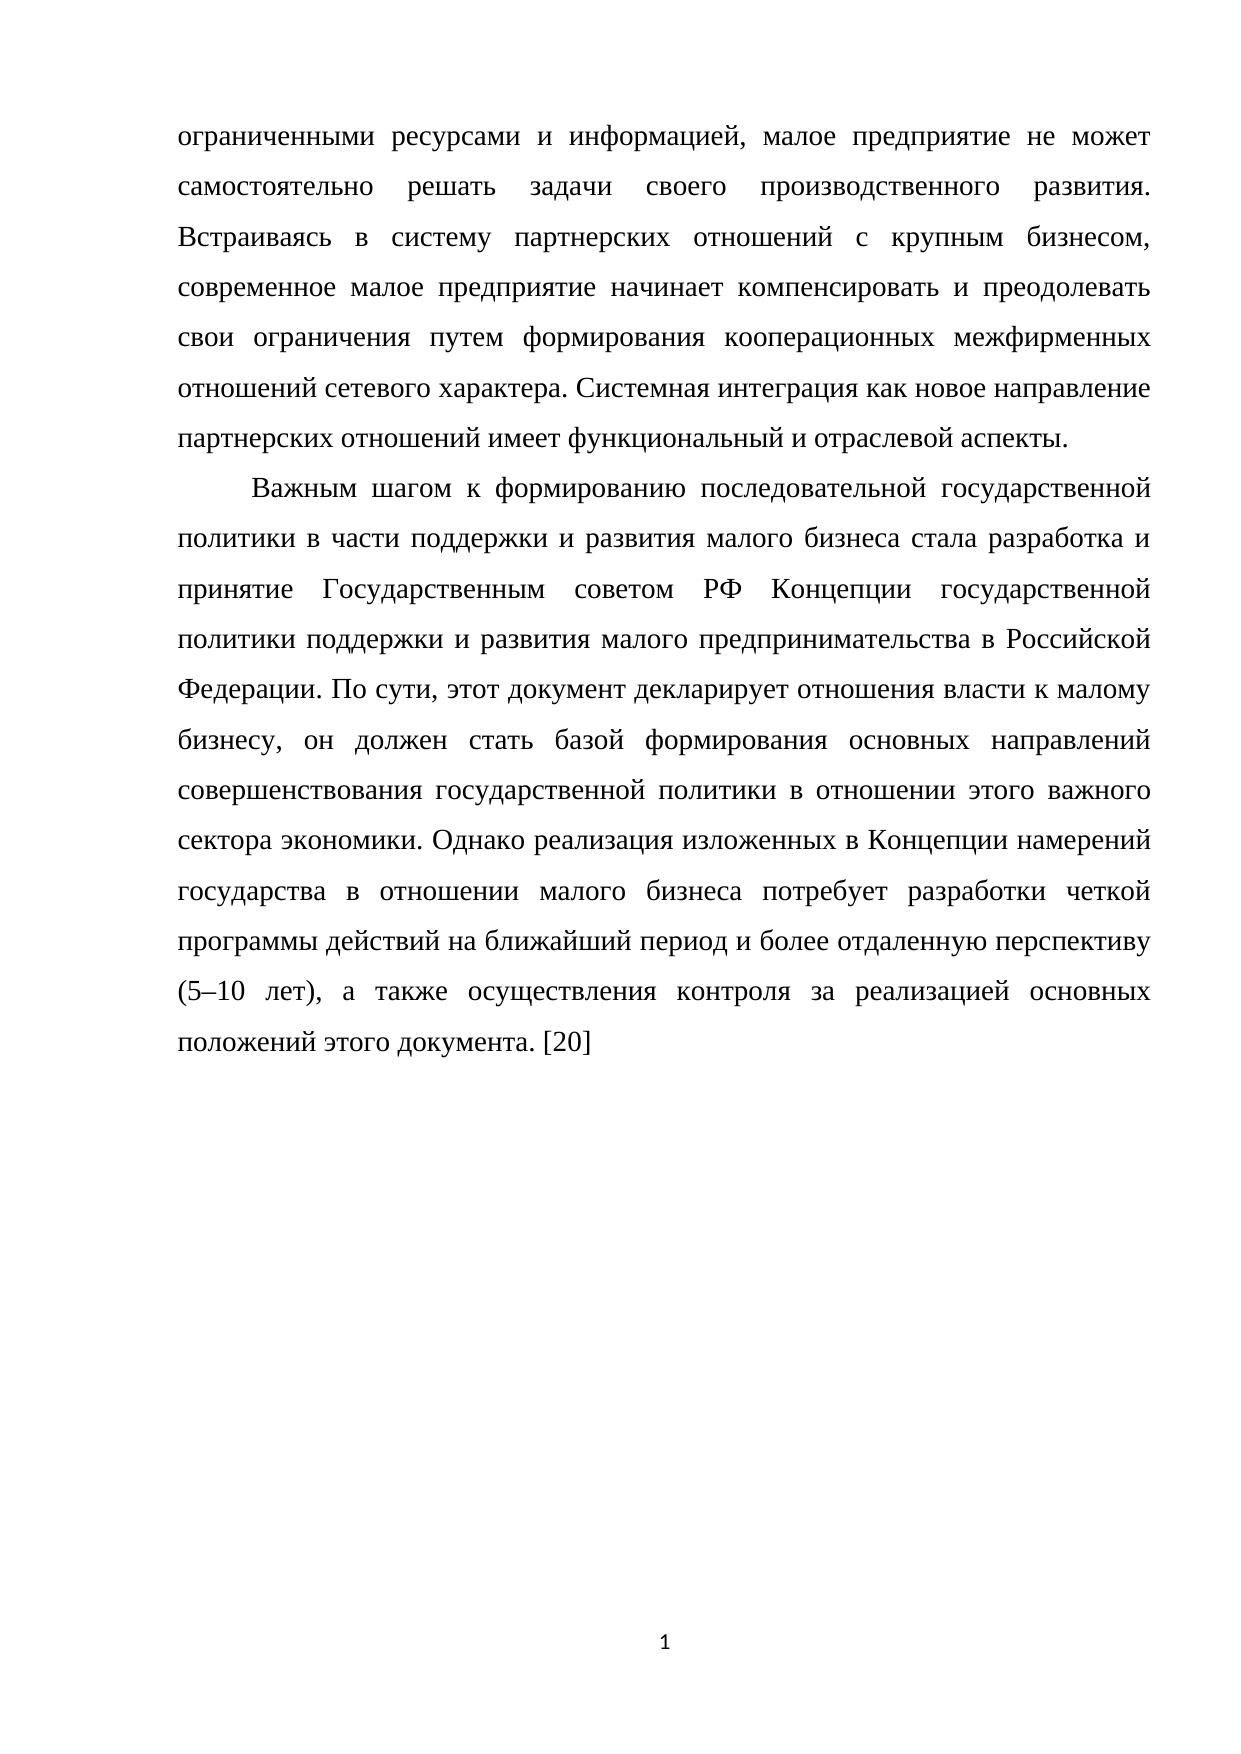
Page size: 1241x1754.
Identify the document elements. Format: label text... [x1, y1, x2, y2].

text Важным шагом к формированию последовательной государственной политики в части поддержки и развития малого бизнеса стала разработка и принятие Государственным советом РФ Концепции государственной политики поддержки и развития малого предпринимательства в Российской Федерации. По сути, этот документ декларирует отношения власти к малому бизнесу, он должен стать базой формирования основных направлений совершенствования государственной политики в отношении этого важного сектора экономики. Однако реализация изложенных в Концепции намерений государства в отношении малого бизнеса потребует разработки четкой программы действий на ближайший период и более отдаленную перспективу (5–10 лет), а также осуществления контроля за реализацией основных положений этого документа. [20] [177, 470, 1152, 1057]
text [177, 118, 1152, 453]
